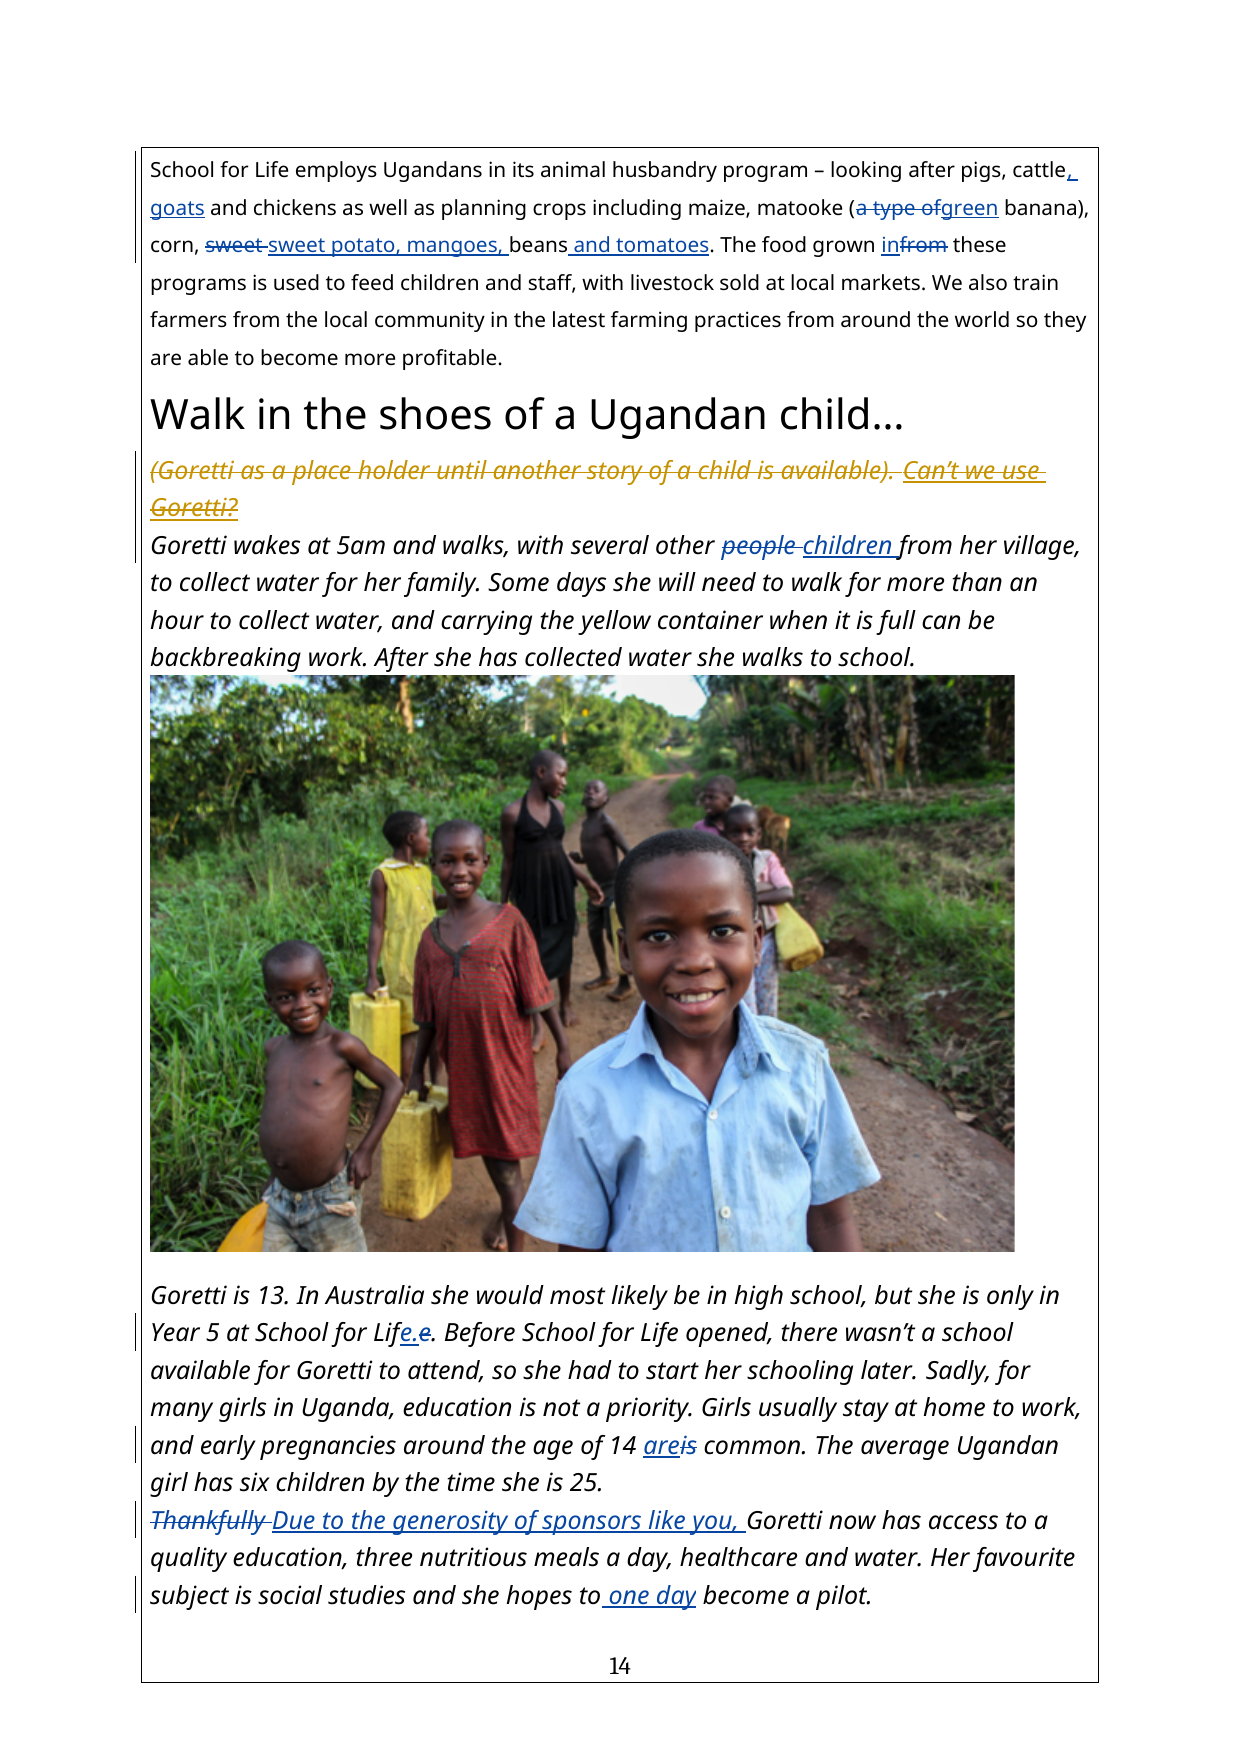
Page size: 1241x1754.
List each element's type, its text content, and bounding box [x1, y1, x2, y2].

list Walk in the shoes of a Ugandan child… [150, 376, 1090, 451]
text Goretti is 13. In Australia she would most likely be in high school, but she is only in Year 5 at School for Lif. Before School for Life opened, there wasn’t a school available for Goretti to attend, so she had to start her schooling later. Sadly, for many girls in Uganda, education is not a priority. Girls usually stay at home to work, and early pregnancies around the age of 14 common. The average Ugandan girl has six children by the time she is 25. [150, 1276, 1090, 1501]
text Goretti wakes at 5am and walks, with several other from her village, to collect water for her family. Some days she will need to walk for more than an hour to collect water, and carrying the yellow container when it is full can be backbreaking work. After she has collected water she walks to school. [150, 526, 1090, 676]
text School for Life employs Ugandans in its animal husbandry program – looking after pigs, cattle and chickens as well as planning crops including maize, matooke ( banana), corn, beans. The food grown these programs is used to feed children and staff, with livestock sold at local markets. We also train farmers from the local community in the latest farming practices from around the world so they are able to become more profitable. [150, 151, 1090, 376]
text Goretti now has access to a quality education, three nutritious meals a day, healthcare and water. Her favourite subject is social studies and she hopes to become a pilot. [150, 1501, 1090, 1613]
picture [150, 675, 1015, 1252]
